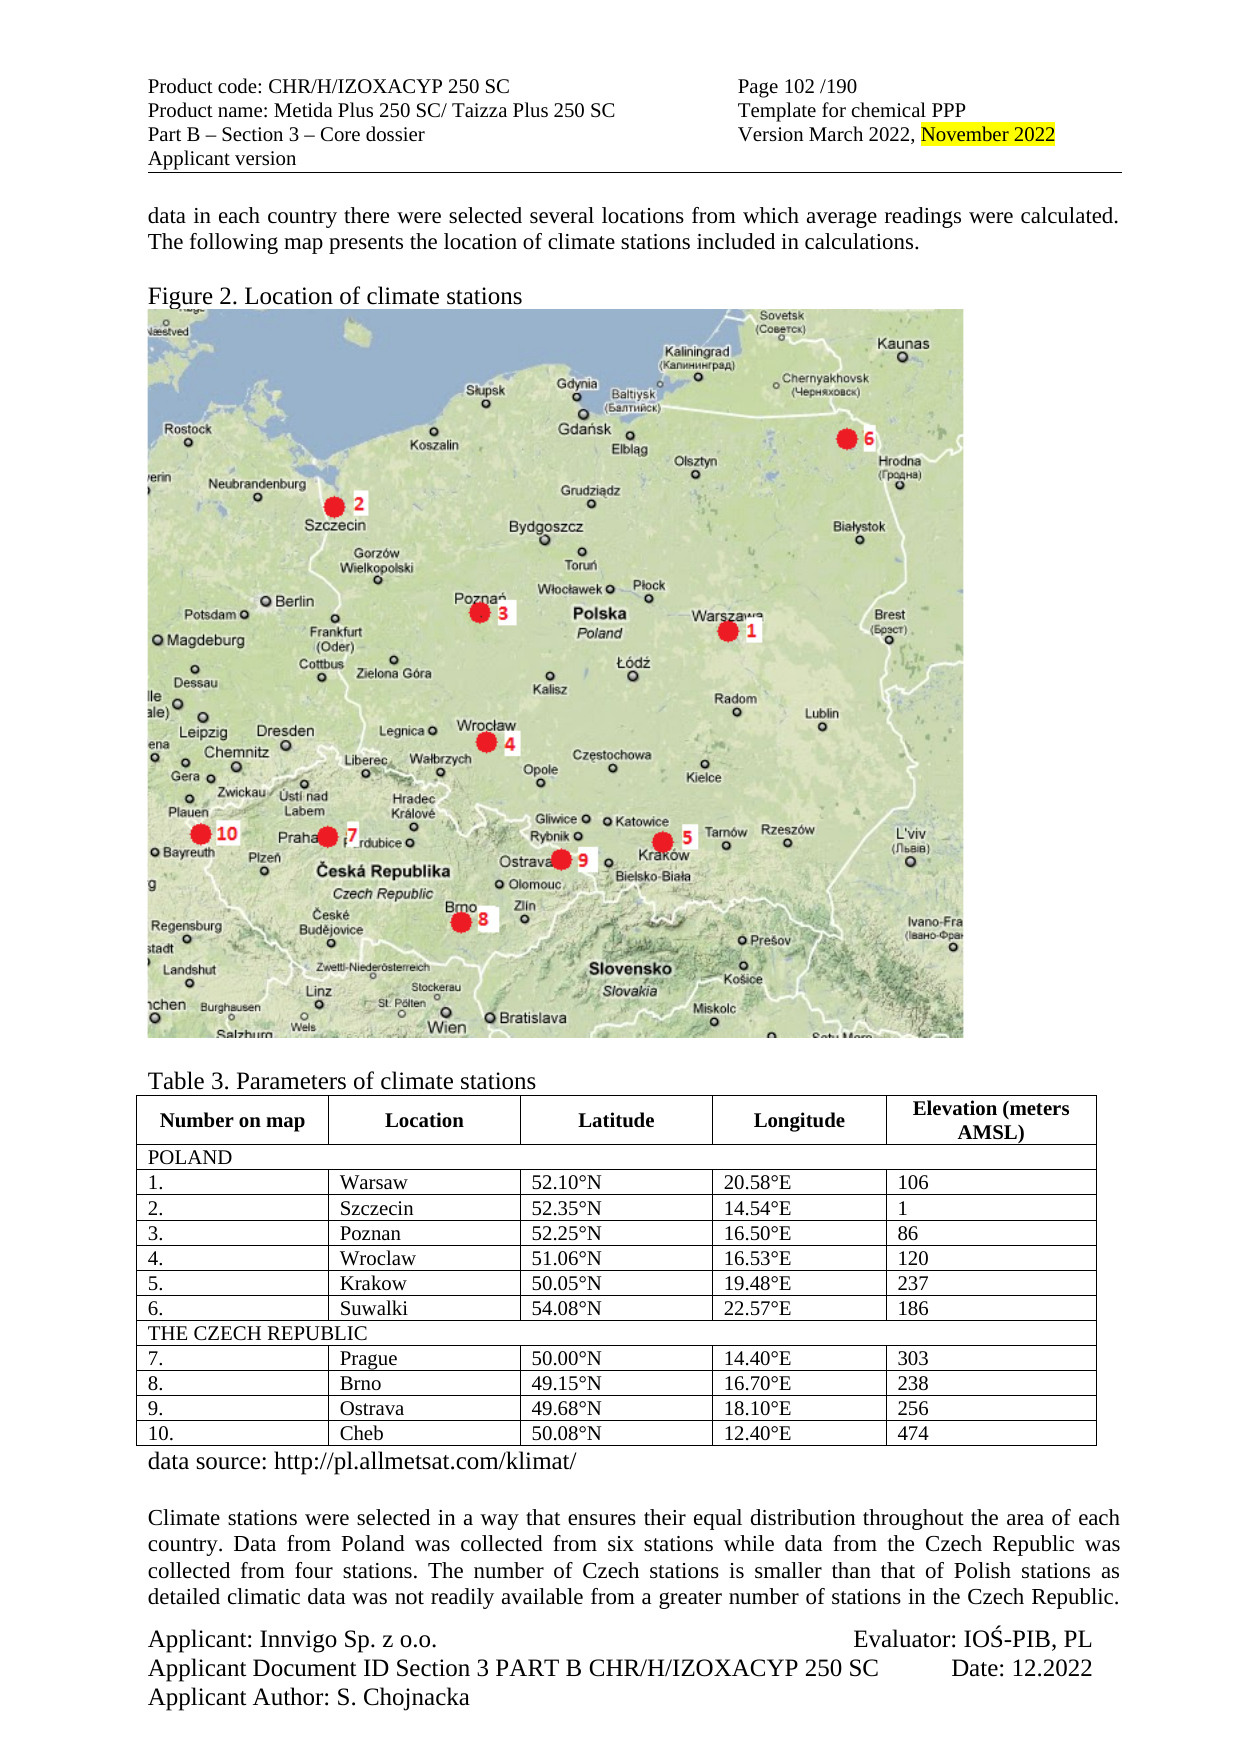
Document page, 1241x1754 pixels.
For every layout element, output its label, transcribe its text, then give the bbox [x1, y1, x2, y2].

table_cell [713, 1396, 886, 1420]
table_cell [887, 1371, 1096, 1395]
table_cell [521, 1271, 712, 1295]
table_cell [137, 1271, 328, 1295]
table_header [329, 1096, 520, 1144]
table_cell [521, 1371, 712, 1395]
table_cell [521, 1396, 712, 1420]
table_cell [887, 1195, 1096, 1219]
text Figure 2. Location of climate stations [148, 281, 1122, 310]
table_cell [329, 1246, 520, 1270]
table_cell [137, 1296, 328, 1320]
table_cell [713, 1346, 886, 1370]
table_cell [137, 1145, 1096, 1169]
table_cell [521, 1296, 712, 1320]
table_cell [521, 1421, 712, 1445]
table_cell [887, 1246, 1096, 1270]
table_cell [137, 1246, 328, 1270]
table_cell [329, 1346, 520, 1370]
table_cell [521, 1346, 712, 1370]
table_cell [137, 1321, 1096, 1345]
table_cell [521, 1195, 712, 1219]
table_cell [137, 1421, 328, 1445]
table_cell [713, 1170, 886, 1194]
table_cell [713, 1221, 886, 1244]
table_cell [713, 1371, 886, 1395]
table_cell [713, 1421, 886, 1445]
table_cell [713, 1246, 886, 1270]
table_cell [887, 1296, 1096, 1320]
text data source: http://pl.allmetsat.com/klimat/ [148, 1446, 1122, 1475]
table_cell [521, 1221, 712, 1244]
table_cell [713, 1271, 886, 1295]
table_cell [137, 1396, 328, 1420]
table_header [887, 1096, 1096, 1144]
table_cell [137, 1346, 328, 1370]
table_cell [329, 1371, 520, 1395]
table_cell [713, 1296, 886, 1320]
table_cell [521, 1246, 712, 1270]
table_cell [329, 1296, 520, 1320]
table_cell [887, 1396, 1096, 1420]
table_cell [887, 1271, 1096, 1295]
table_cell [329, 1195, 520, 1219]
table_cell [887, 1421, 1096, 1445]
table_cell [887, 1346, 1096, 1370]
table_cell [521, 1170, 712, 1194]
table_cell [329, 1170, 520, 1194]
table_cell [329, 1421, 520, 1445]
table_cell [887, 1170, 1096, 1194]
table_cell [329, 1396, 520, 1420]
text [148, 1504, 1122, 1609]
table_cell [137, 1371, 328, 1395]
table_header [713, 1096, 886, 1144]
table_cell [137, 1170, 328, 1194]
text Table 3. Parameters of climate stations [148, 1066, 1122, 1095]
picture [147, 309, 964, 1038]
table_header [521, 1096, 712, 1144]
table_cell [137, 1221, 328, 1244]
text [148, 202, 1122, 255]
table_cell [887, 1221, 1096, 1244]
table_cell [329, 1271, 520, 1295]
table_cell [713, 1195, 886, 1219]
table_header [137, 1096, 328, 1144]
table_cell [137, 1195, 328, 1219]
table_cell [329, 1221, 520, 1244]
